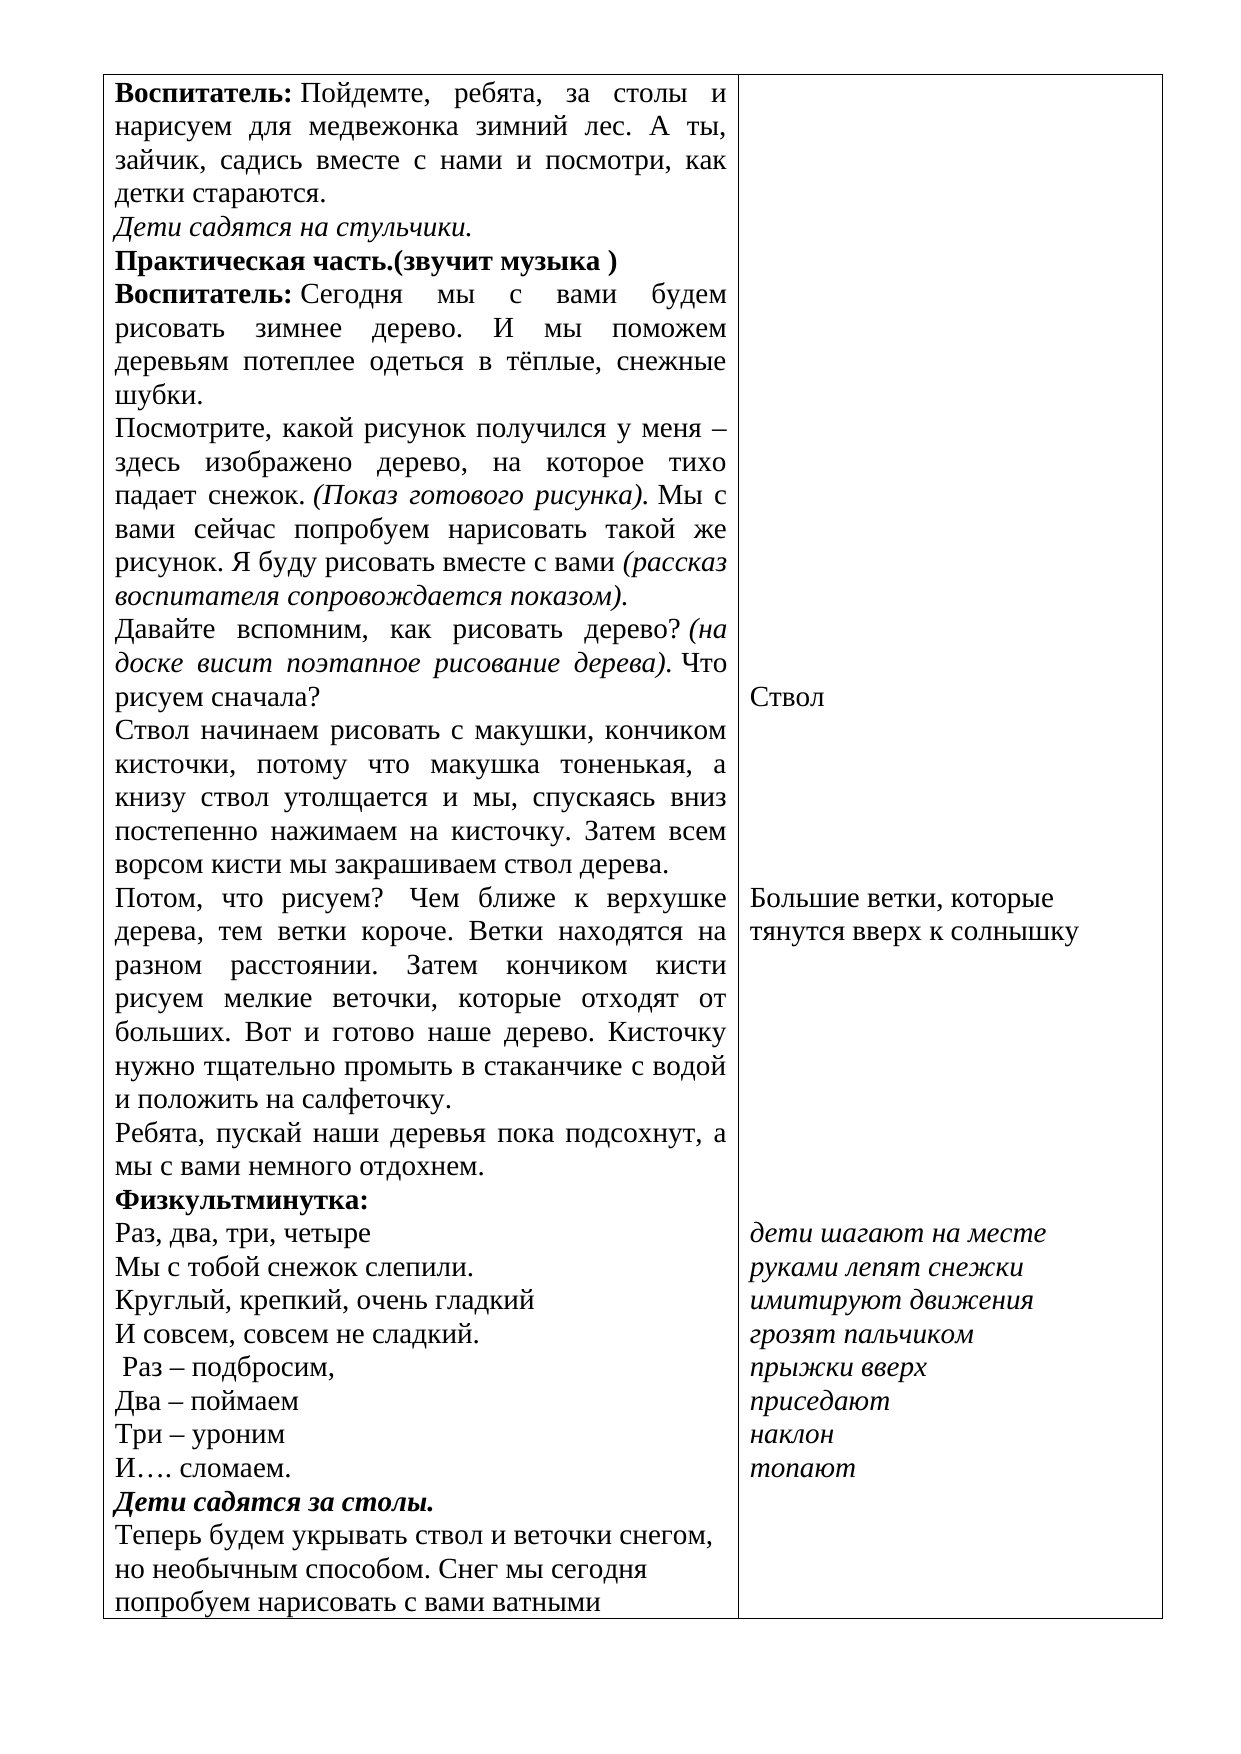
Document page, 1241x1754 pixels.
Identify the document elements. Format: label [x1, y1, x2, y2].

table_cell [1152, 75, 1162, 1618]
table_cell [739, 75, 749, 1618]
table_cell [104, 75, 738, 1618]
